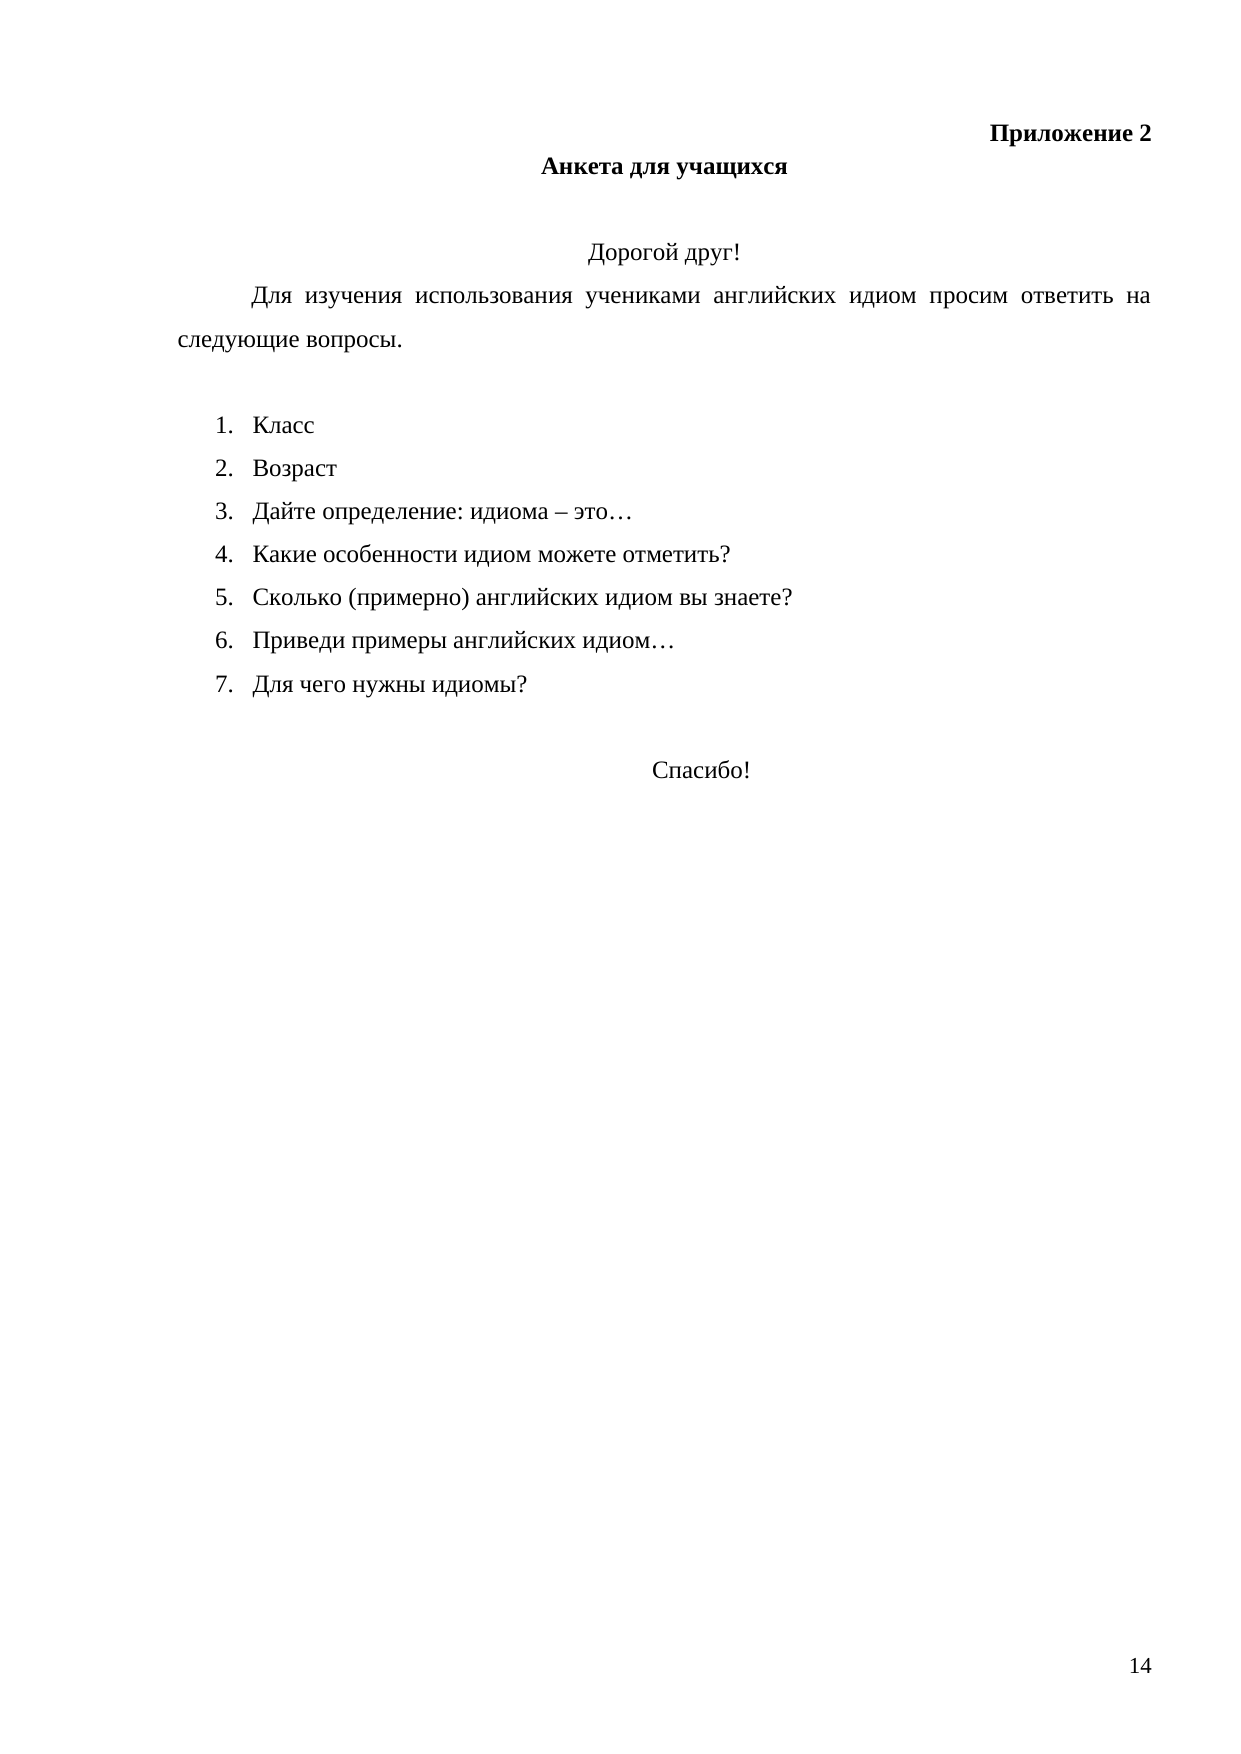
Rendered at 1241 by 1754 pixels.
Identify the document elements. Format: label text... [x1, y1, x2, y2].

text Для изучения использования учениками английских идиом просим ответить на следующие вопросы. [177, 281, 1152, 352]
list Класс [215, 410, 1152, 439]
list Приведи примеры английских идиом… [215, 626, 1152, 654]
list Какие особенности идиом можете отметить? [215, 539, 1152, 568]
text Анкета для учащихся [177, 151, 1152, 180]
list Для чего нужны идиомы? [215, 669, 1152, 697]
text Дорогой друг! [177, 237, 1152, 266]
list Возраст [215, 453, 1152, 482]
list Сколько (примерно) английских идиом вы знаете? [215, 582, 1152, 611]
subtitle Приложение 2 [177, 118, 1152, 147]
list Дайте определение: идиома – это… [215, 496, 1152, 525]
text Спасибо! [177, 755, 1152, 784]
